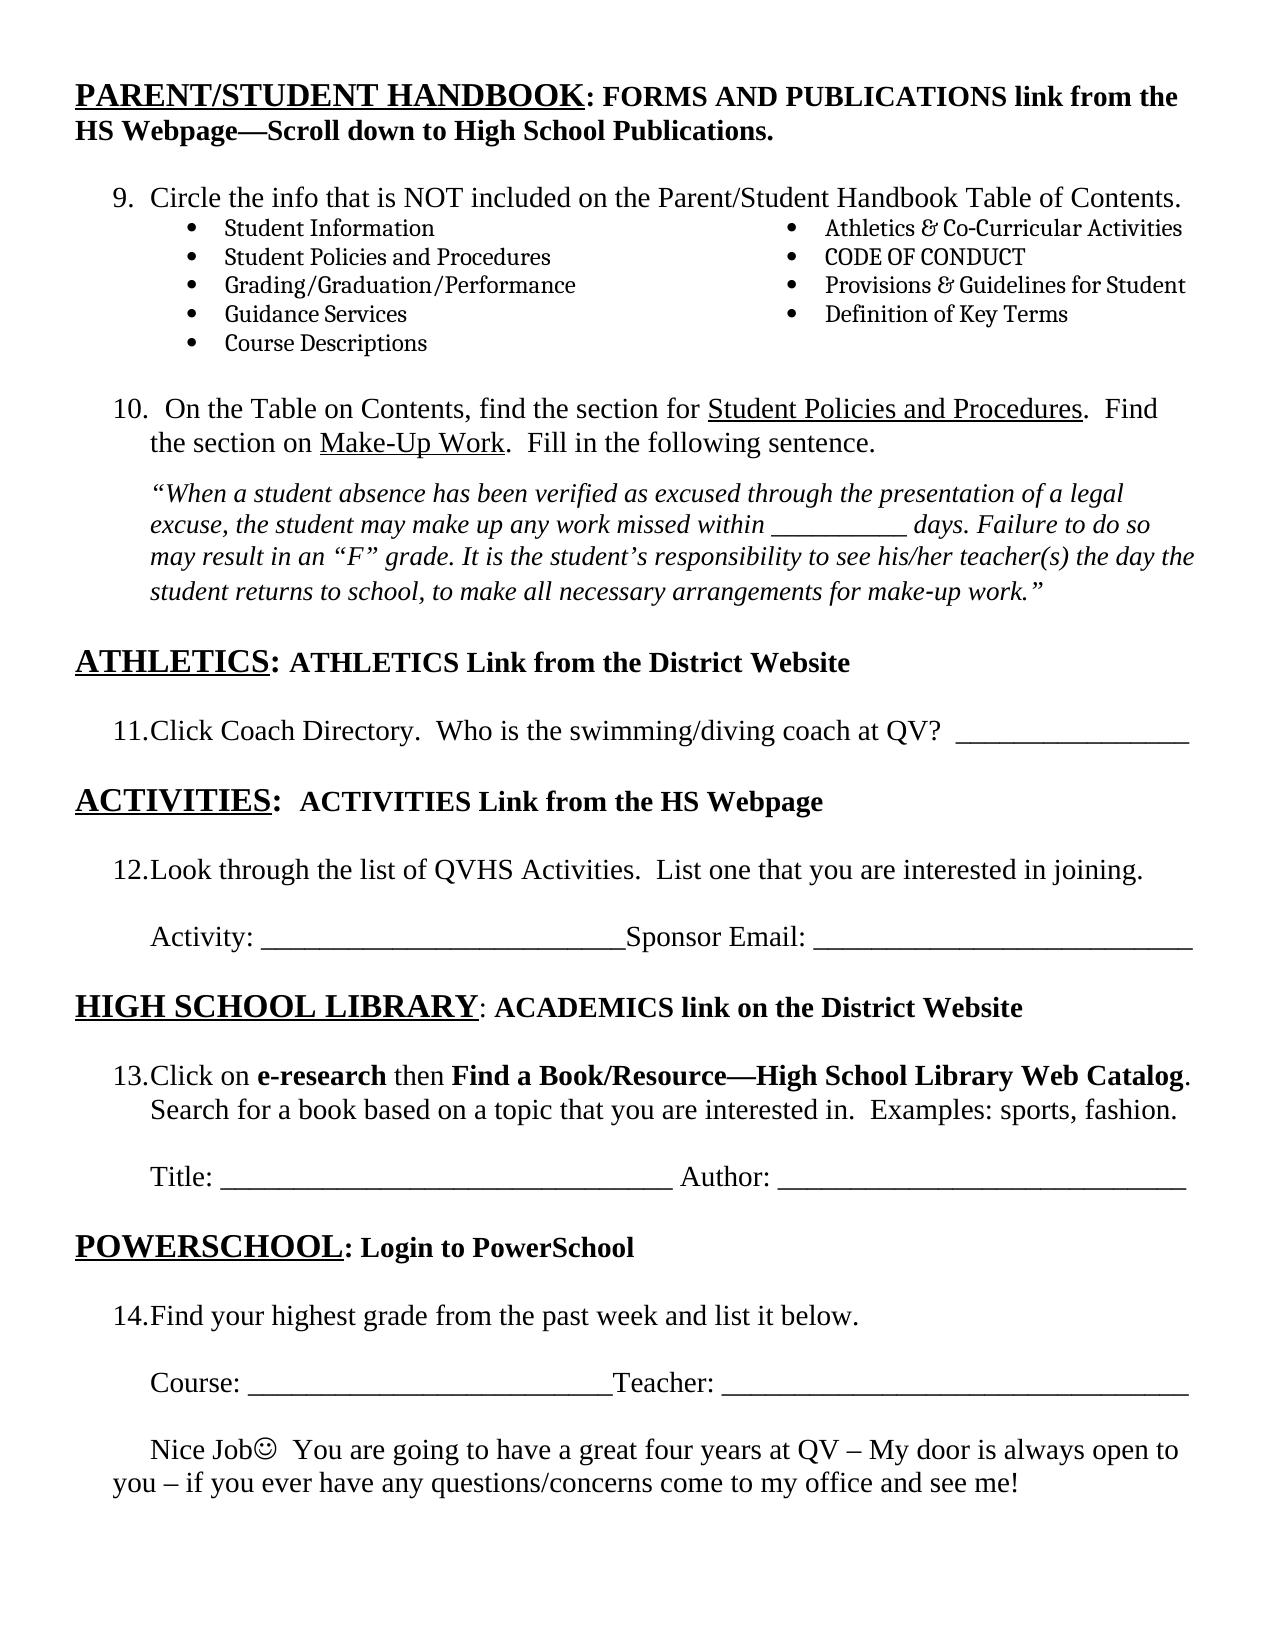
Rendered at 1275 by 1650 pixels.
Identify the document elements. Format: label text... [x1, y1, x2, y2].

list Student Policies and Procedures [187, 243, 600, 271]
text POWERSCHOOL: Login to PowerSchool [75, 1226, 1200, 1264]
list Circle the info that is NOT included on the Parent/Student Handbook Table of Contents. [112, 180, 1200, 214]
list Course Descriptions [187, 329, 600, 358]
text HIGH SCHOOL LIBRARY: ACADEMICS link on the District Website [75, 986, 1200, 1025]
text PARENT/STUDENT HANDBOOK: FORMS AND PUBLICATIONS link from the HS Webpage—Scroll down to High School Publications. [75, 75, 1200, 147]
list Title: _______________________________ Author: ____________________________ [150, 1159, 1200, 1192]
text Nice Job You are going to have a great four years at QV – My door is always open to you – if you ever have any questions/concerns come to my office and see me! [112, 1432, 1200, 1499]
list Definition of Key Terms [787, 300, 1200, 329]
text ACTIVITIES: ACTIVITIES Link from the HS Webpage [75, 780, 1200, 819]
list Look through the list of QVHS Activities. List one that you are interested in joining. [112, 852, 1200, 886]
list Student Information [187, 214, 600, 243]
list Click Coach Directory. Who is the swimming/diving coach at QV? ________________ [112, 713, 1200, 747]
text Course: _________________________Teacher: ________________________________ [112, 1365, 1200, 1398]
list Click on e-research then Find a Book/Resource—High School Library Web Catalog. Search for a book based on a topic that you are interested in. Examples: sports, fashion. [112, 1058, 1200, 1125]
list “When a student absence has been verified as excused through the presentation of a legal excuse, the student may make up any work missed within __________ days. Failure to do so may result in an “F” grade. It is the student’s responsibility to see his/her teacher(s) the day the student returns to school, to make all necessary arrangements for make‐up work.” [150, 477, 1200, 608]
list CODE OF CONDUCT [787, 243, 1200, 271]
list Find your highest grade from the past week and list it below. [112, 1298, 1200, 1331]
list On the Table on Contents, find the section for Student Policies and Procedures. Find the section on Make-Up Work. Fill in the following sentence. [112, 391, 1200, 458]
list Activity: _________________________Sponsor Email: __________________________ [150, 919, 1200, 953]
list Provisions & Guidelines for Student [787, 271, 1200, 300]
text ATHLETICS: ATHLETICS Link from the District Website [75, 641, 1200, 680]
list Guidance Services [187, 300, 600, 329]
list Grading/Graduation/Performance [187, 271, 600, 300]
list Athletics & Co‐Curricular Activities [787, 214, 1200, 243]
